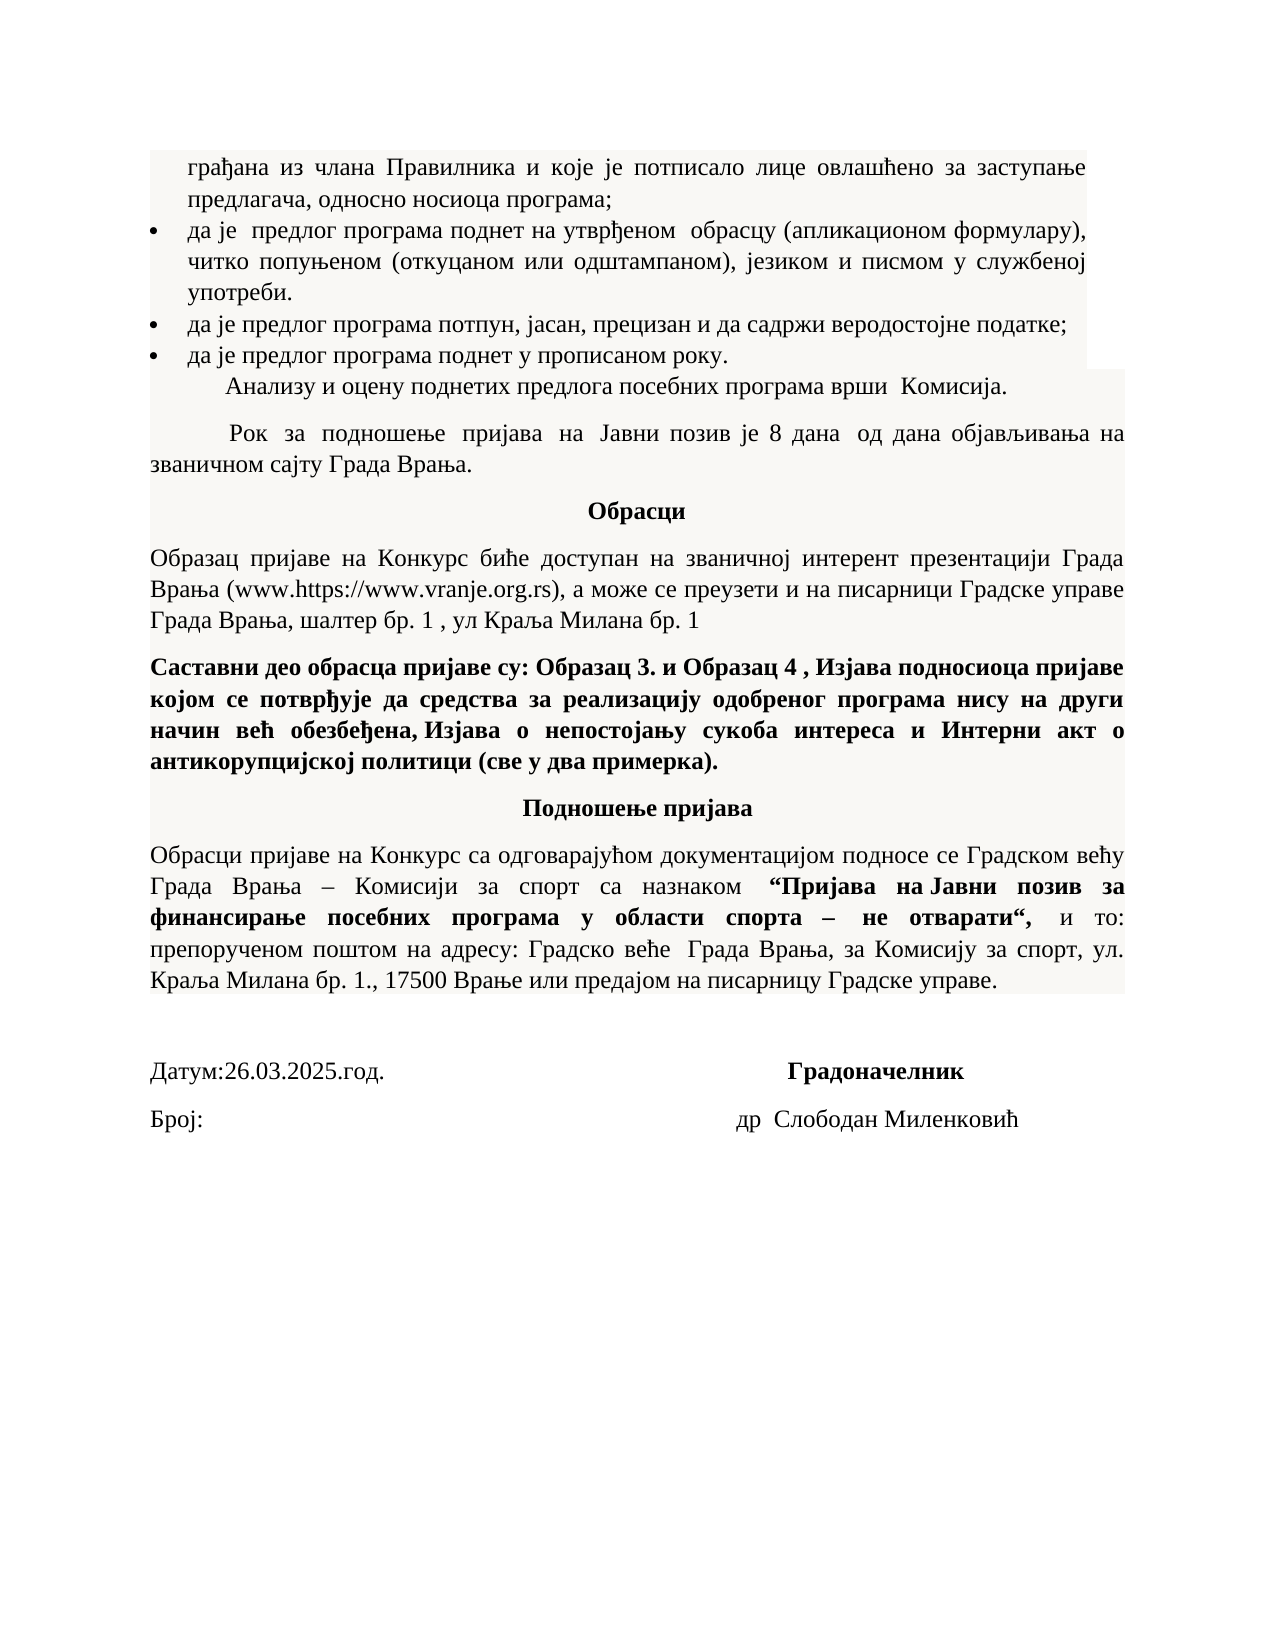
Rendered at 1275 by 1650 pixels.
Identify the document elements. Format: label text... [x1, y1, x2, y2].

text Саставни део обрасца пријаве су: Образац 3. и Образац 4 , Изјава подносиоца пријаве којом се потврђује да средства за реализацију одобреног програма нису на други начин већ обезбеђена, Изјава о непостојању сукоба интереса и Интерни акт о антикорупцијској политици (све у два примерка). [150, 650, 1125, 775]
text Анализу и оцену поднетих предлога посебних програма врши Комисија. [150, 369, 1125, 400]
list да је предлог програма поднет у прописаном року. [150, 337, 1087, 369]
list да је предлог програма потпун, јасан, прецизан и да садржи веродостојне податке; [150, 306, 1087, 337]
text Обрасци пријаве на Конкурс са одговарајућом документацијом подносе се Градском већу Града Врања – Комисији за спорт са назнаком “Пријава на Јавни позив за финансирање посебних програма у области спорта – не отварати“, и то: препорученом поштом на адресу: Градско веће Града Врања, за Комисију за спорт, ул. Краља Милана бр. 1., 17500 Врање или предајом на писарницу Градске управе. [150, 837, 1125, 994]
text Датум:26.03.2025.год. Градоначелник [150, 1056, 1125, 1085]
text Обрасци [150, 494, 1125, 525]
list да је предлог програма поднет на утврђеном обрасцу (апликационом формулару), читко попуњеном (откуцаном или одштампаном), језиком и писмом у службеној употреби. [150, 212, 1087, 306]
text Рок за подношење пријава на Јавни позив је 8 дана од дана објављивања на званичном сајту Града Врања. [150, 416, 1125, 478]
text Подношење пријава [150, 791, 1125, 822]
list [150, 150, 1087, 212]
text Образац пријаве на Конкурс биће доступан на званичној интерент презентацији Града Врања (www.https://www.vranje.org.rs), а може се преузети и на писарници Градске управе Града Врања, шалтер бр. 1 , ул Краља Милана бр. 1 [150, 541, 1125, 634]
text Број: др Слободан Миленковић [150, 1104, 1125, 1133]
